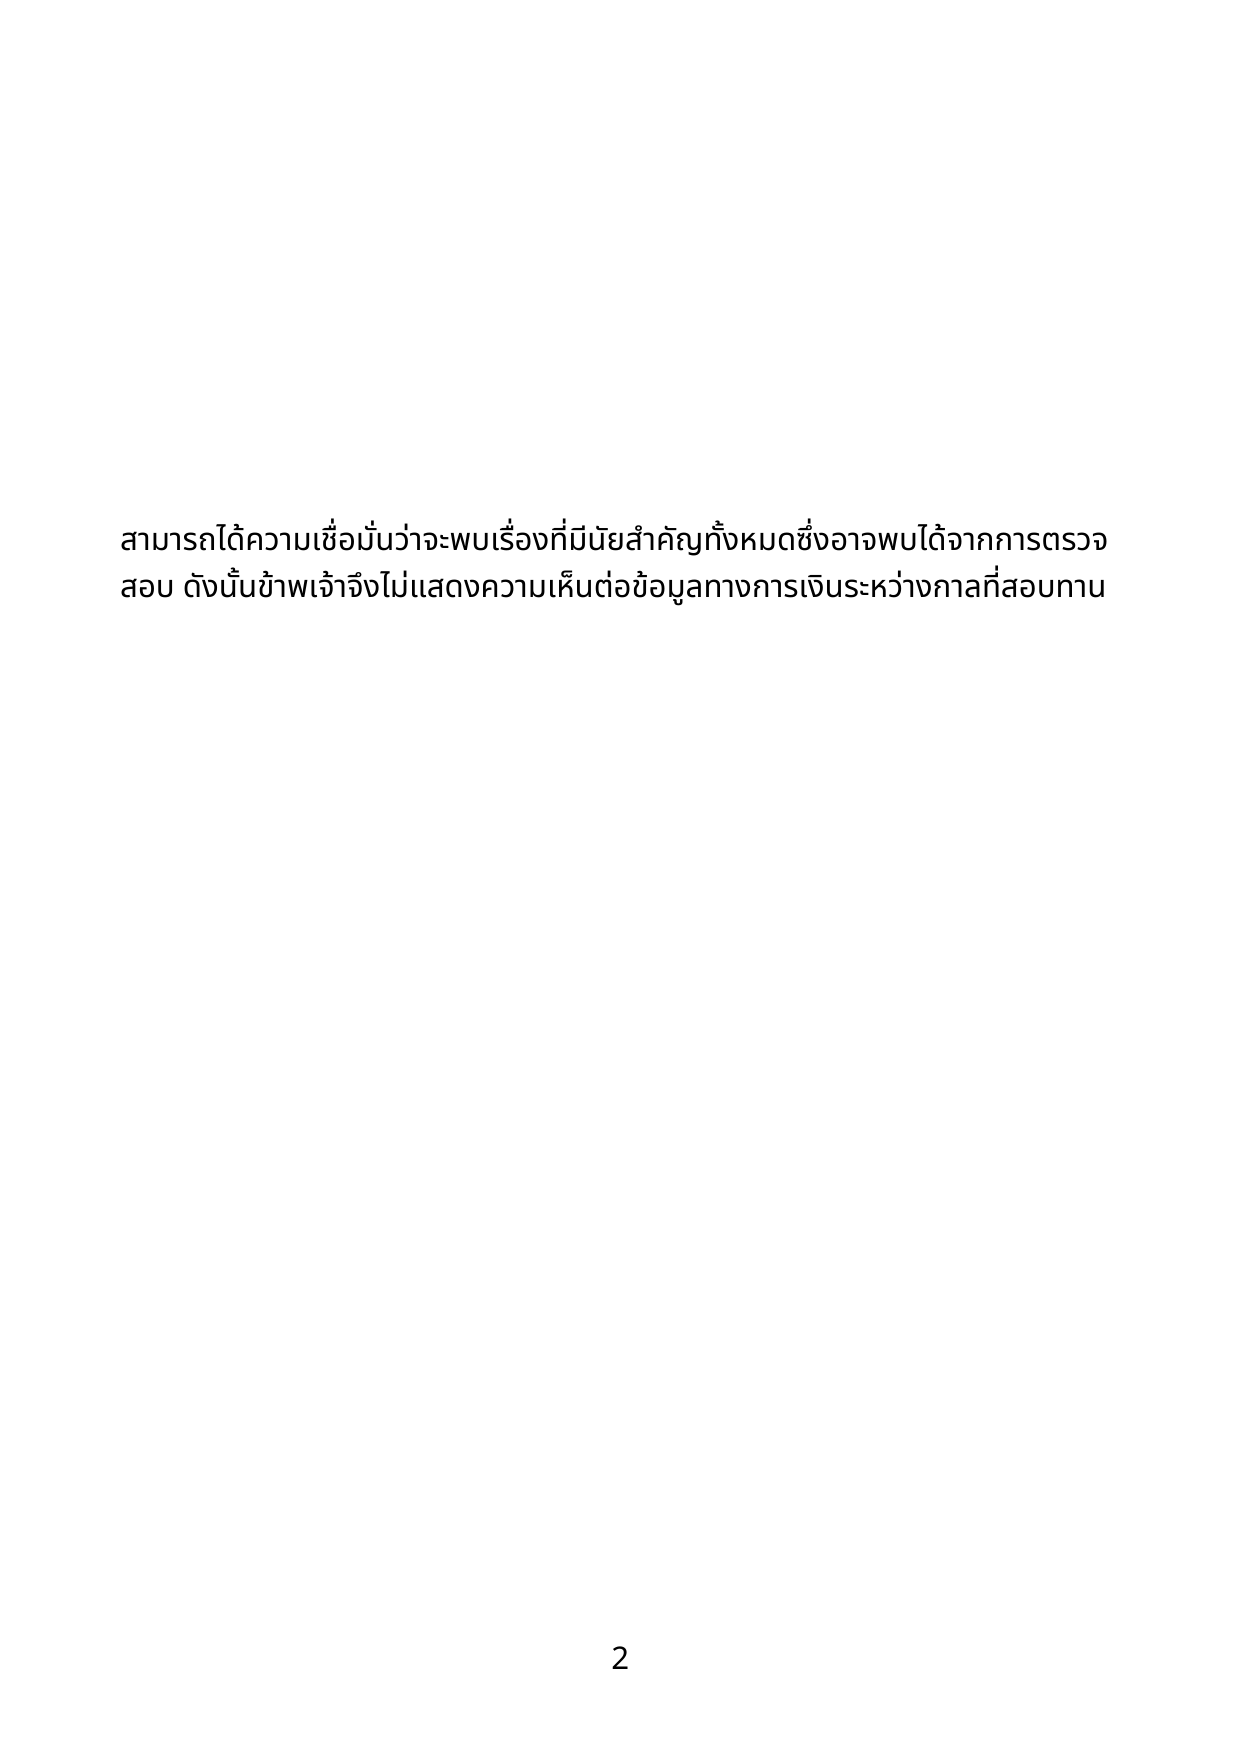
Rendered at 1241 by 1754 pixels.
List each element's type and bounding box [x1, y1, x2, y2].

text [120, 517, 1120, 612]
